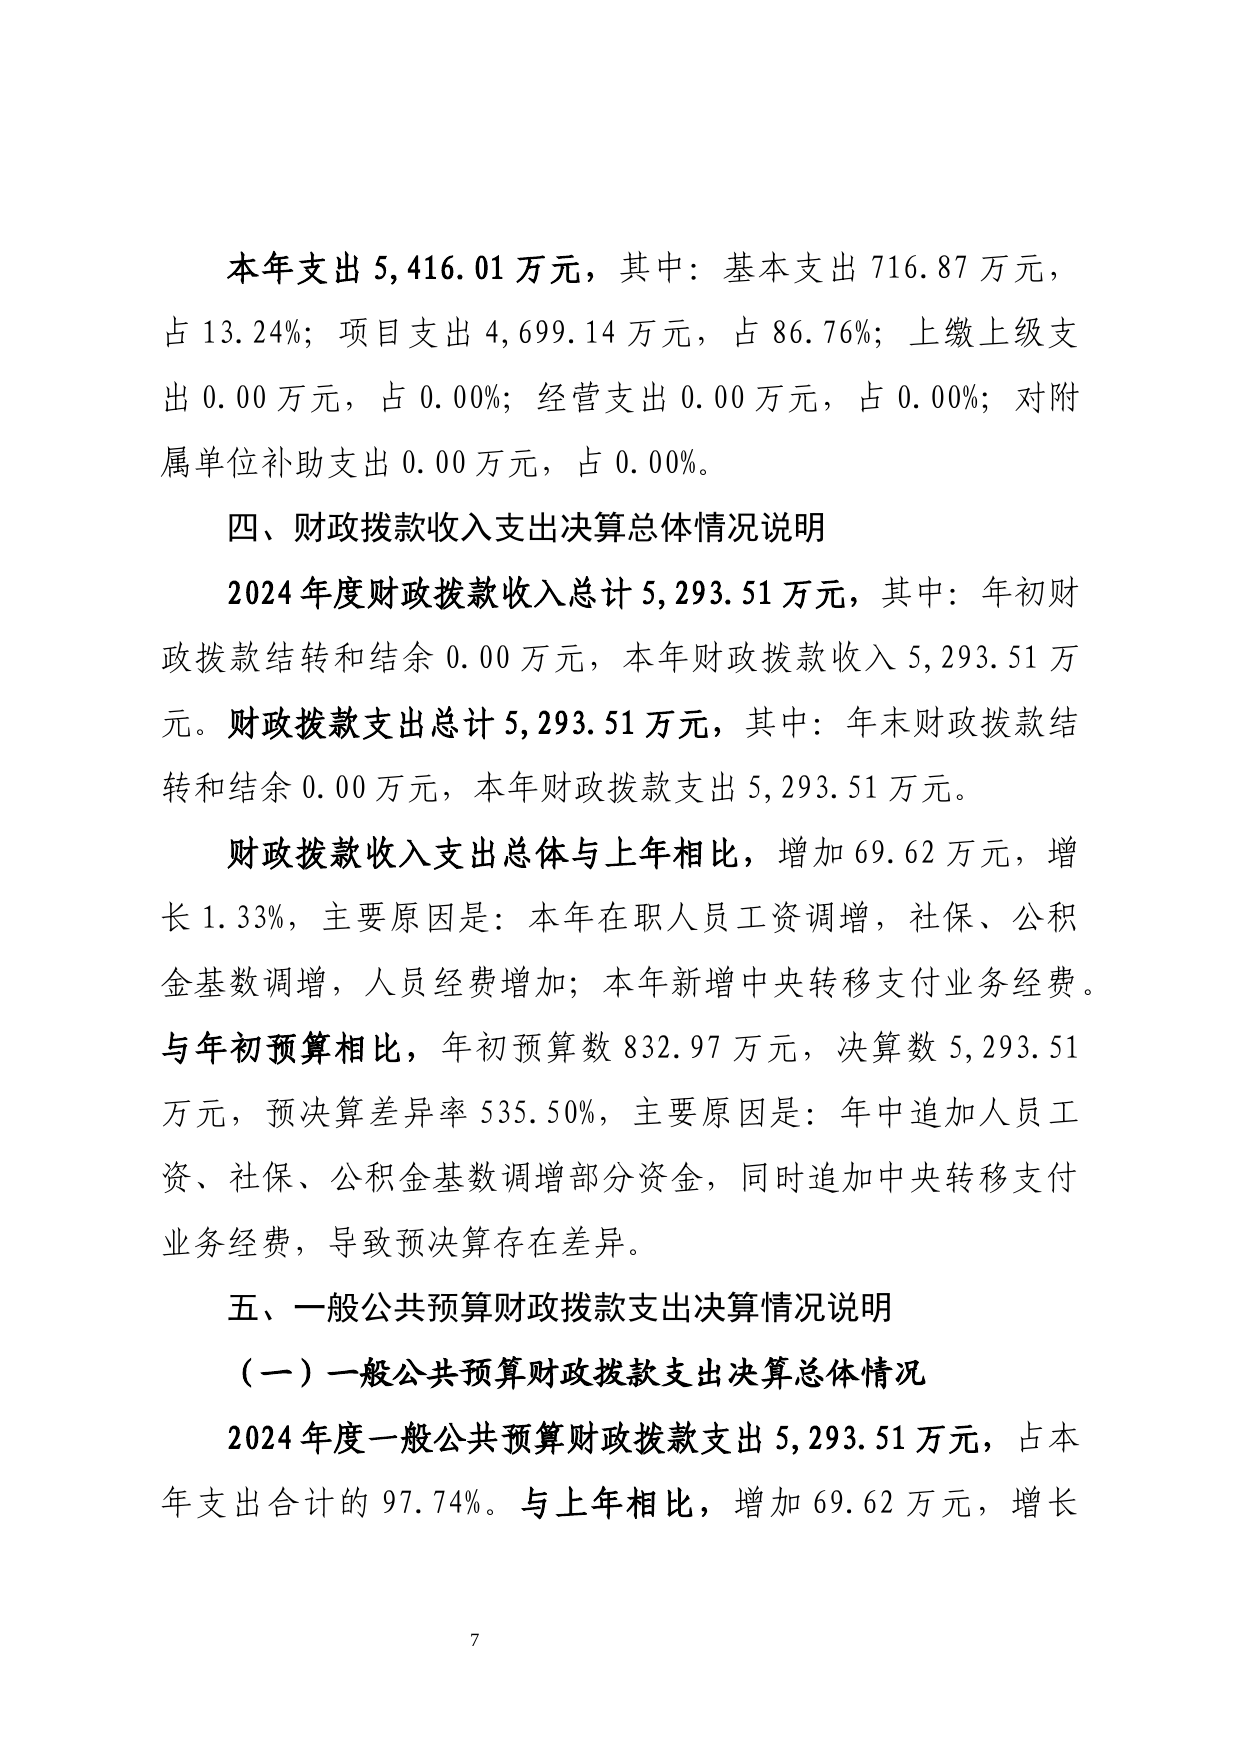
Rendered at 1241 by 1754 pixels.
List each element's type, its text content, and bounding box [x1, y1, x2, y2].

text 财政拨款收入支出总体与上年相比，增加69.62万元，增长1.33%，主要原因是：本年在职人员工资调增，社保、公积金基数调增，人员经费增加；本年新增中央转移支付业务经费。与年初预算相比，年初预算数832.97万元，决算数5,293.51万元，预决算差异率535.50%，主要原因是：年中追加人员工资、社保、公积金基数调增部分资金，同时追加中央转移支付业务经费，导致预决算存在差异。 [159, 818, 1081, 1273]
text （一）一般公共预算财政拨款支出决算总体情况 [159, 1338, 1081, 1403]
text 四、财政拨款收入支出决算总体情况说明 [159, 493, 1081, 558]
text 2024年度财政拨款收入总计5,293.51万元，其中：年初财政拨款结转和结余0.00万元，本年财政拨款收入5,293.51万元。财政拨款支出总计5,293.51万元，其中：年末财政拨款结转和结余0.00万元，本年财政拨款支出5,293.51万元。 [159, 558, 1081, 818]
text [159, 1403, 1081, 1533]
text 本年支出5,416.01万元，其中：基本支出716.87万元，占13.24%；项目支出4,699.14万元，占86.76%；上缴上级支出0.00万元，占0.00%；经营支出0.00万元，占0.00%；对附属单位补助支出0.00万元，占0.00%。 [159, 233, 1081, 493]
text 五、一般公共预算财政拨款支出决算情况说明 [159, 1273, 1081, 1338]
